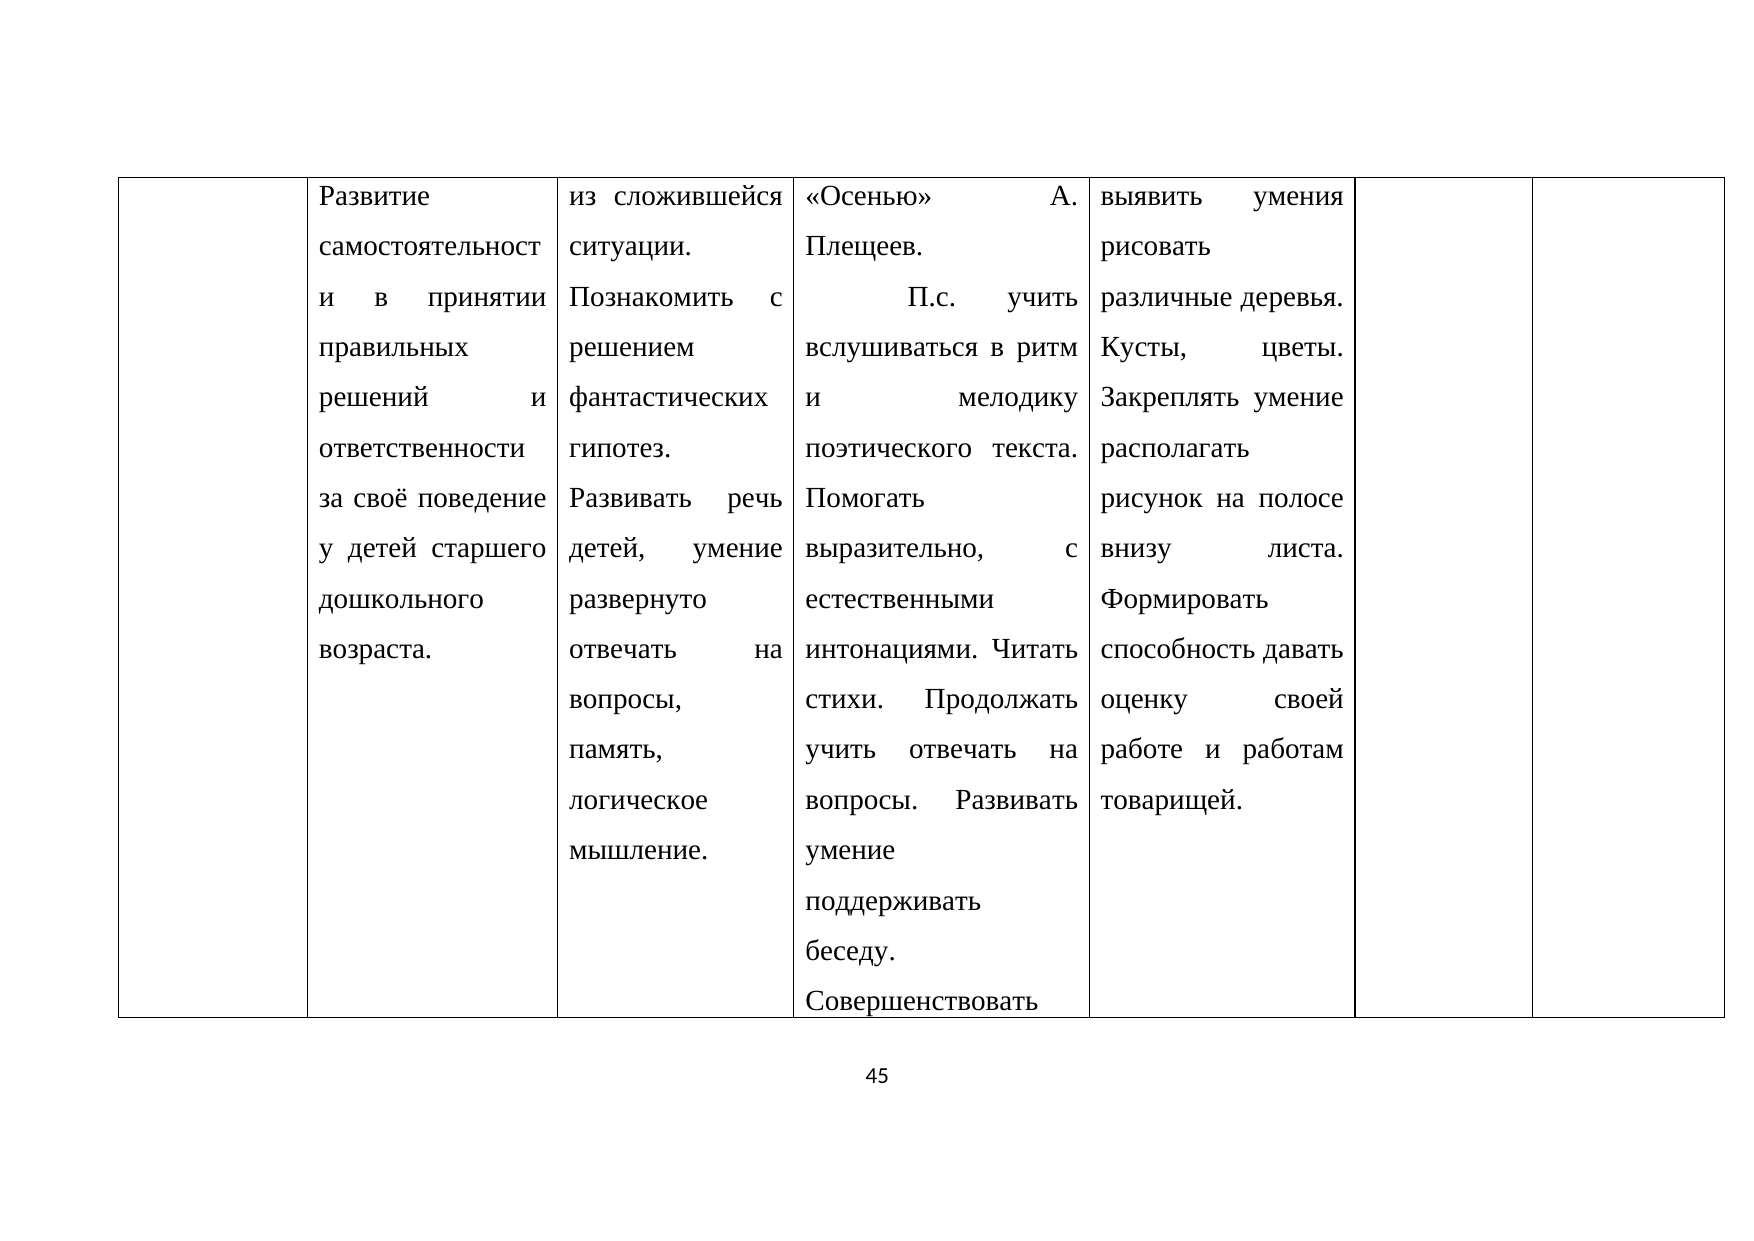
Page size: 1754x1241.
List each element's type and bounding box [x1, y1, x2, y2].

table_cell [1533, 178, 1724, 1017]
table_cell [119, 178, 307, 1017]
table_cell [308, 178, 557, 1017]
table_cell [558, 178, 793, 1017]
table_cell [1356, 178, 1532, 1017]
table_cell [1090, 178, 1354, 1017]
table_cell [794, 178, 1089, 1017]
